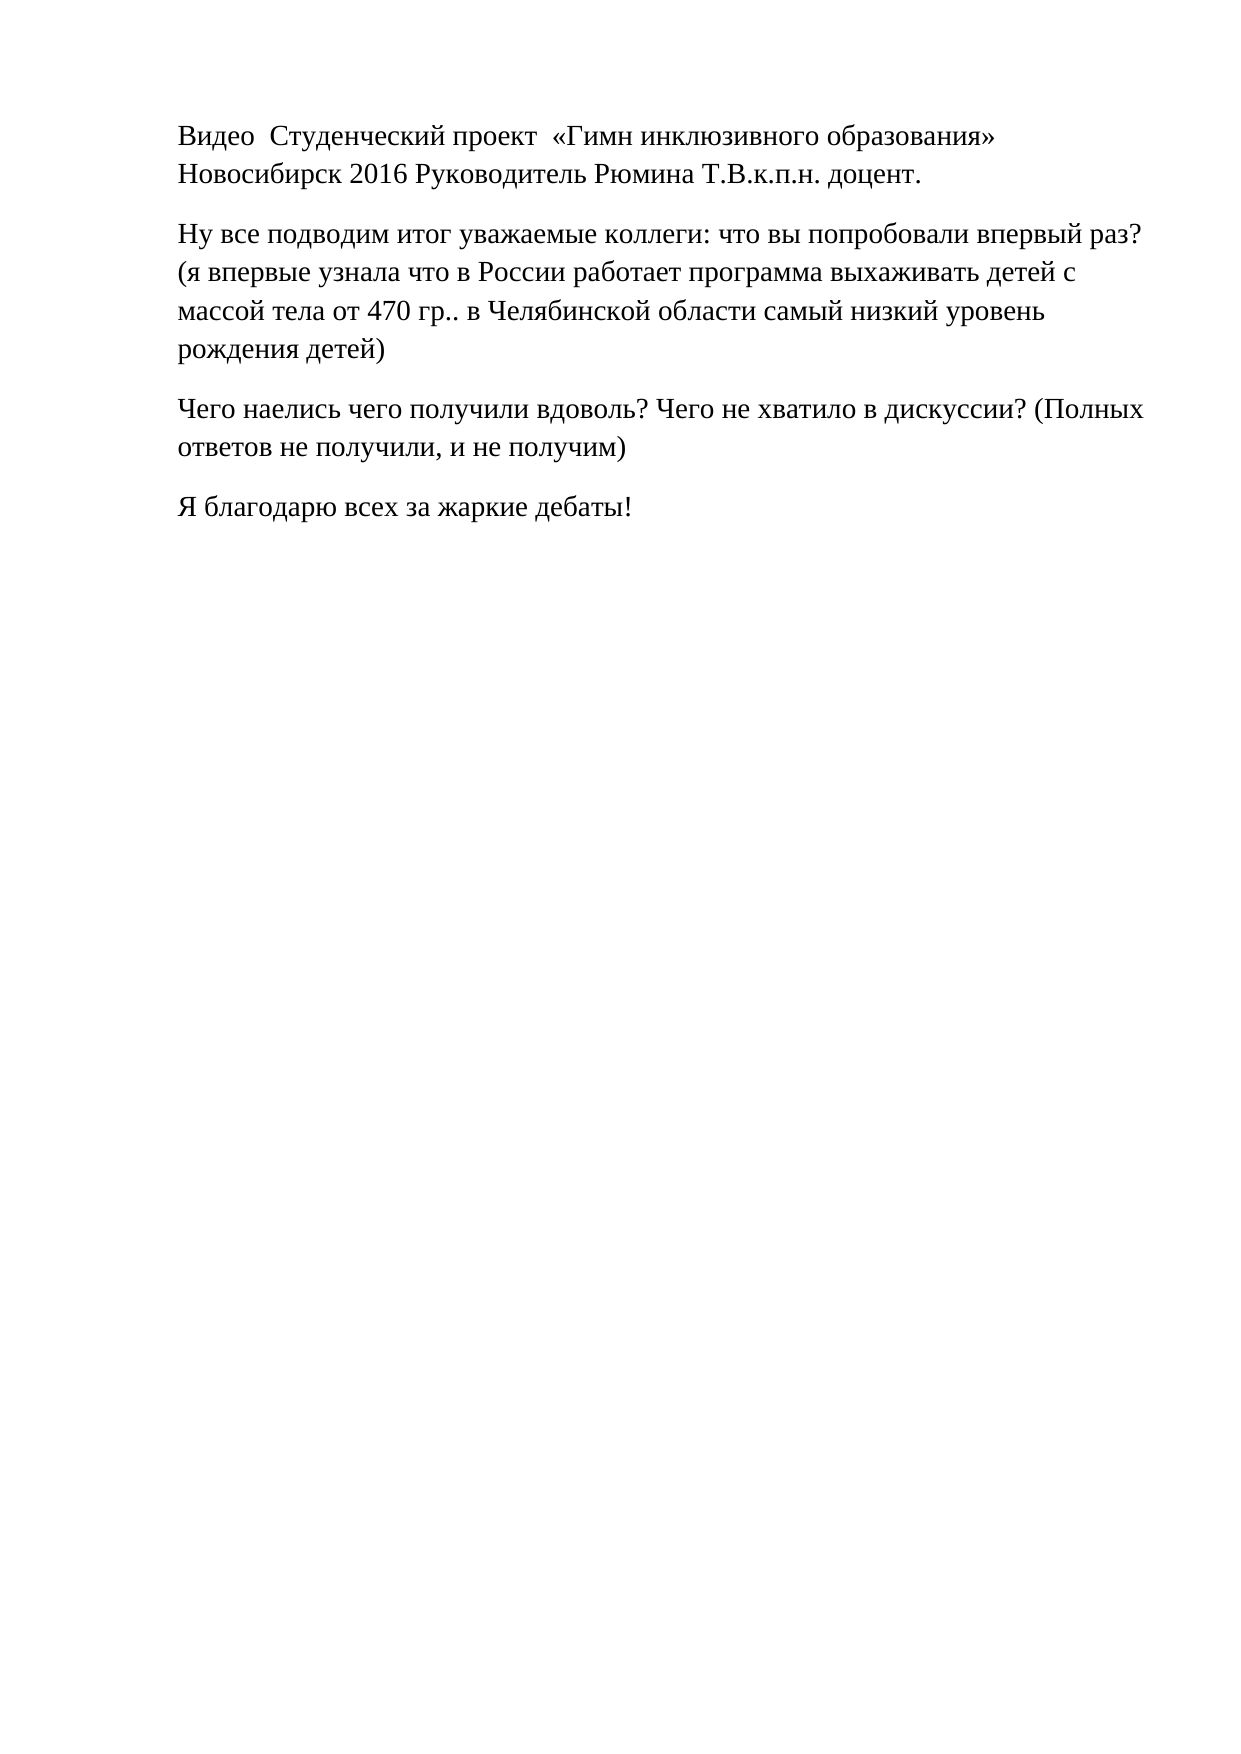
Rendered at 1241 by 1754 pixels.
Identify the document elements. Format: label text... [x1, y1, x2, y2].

text Чего наелись чего получили вдоволь? Чего не хватило в дискуссии? (Полных ответов не получили, и не получим) [177, 391, 1152, 463]
text Видео Студенческий проект «Гимн инклюзивного образования» Новосибирск 2016 Руководитель Рюмина Т.В.к.п.н. доцент. [177, 118, 1152, 190]
text Ну все подводим итог уважаемые коллеги: что вы попробовали впервый раз? (я впервые узнала что в России работает программа выхаживать детей с массой тела от 470 гр.. в Челябинской области самый низкий уровень рождения детей) [177, 216, 1152, 365]
text Я благодарю всех за жаркие дебаты! [177, 489, 1152, 522]
